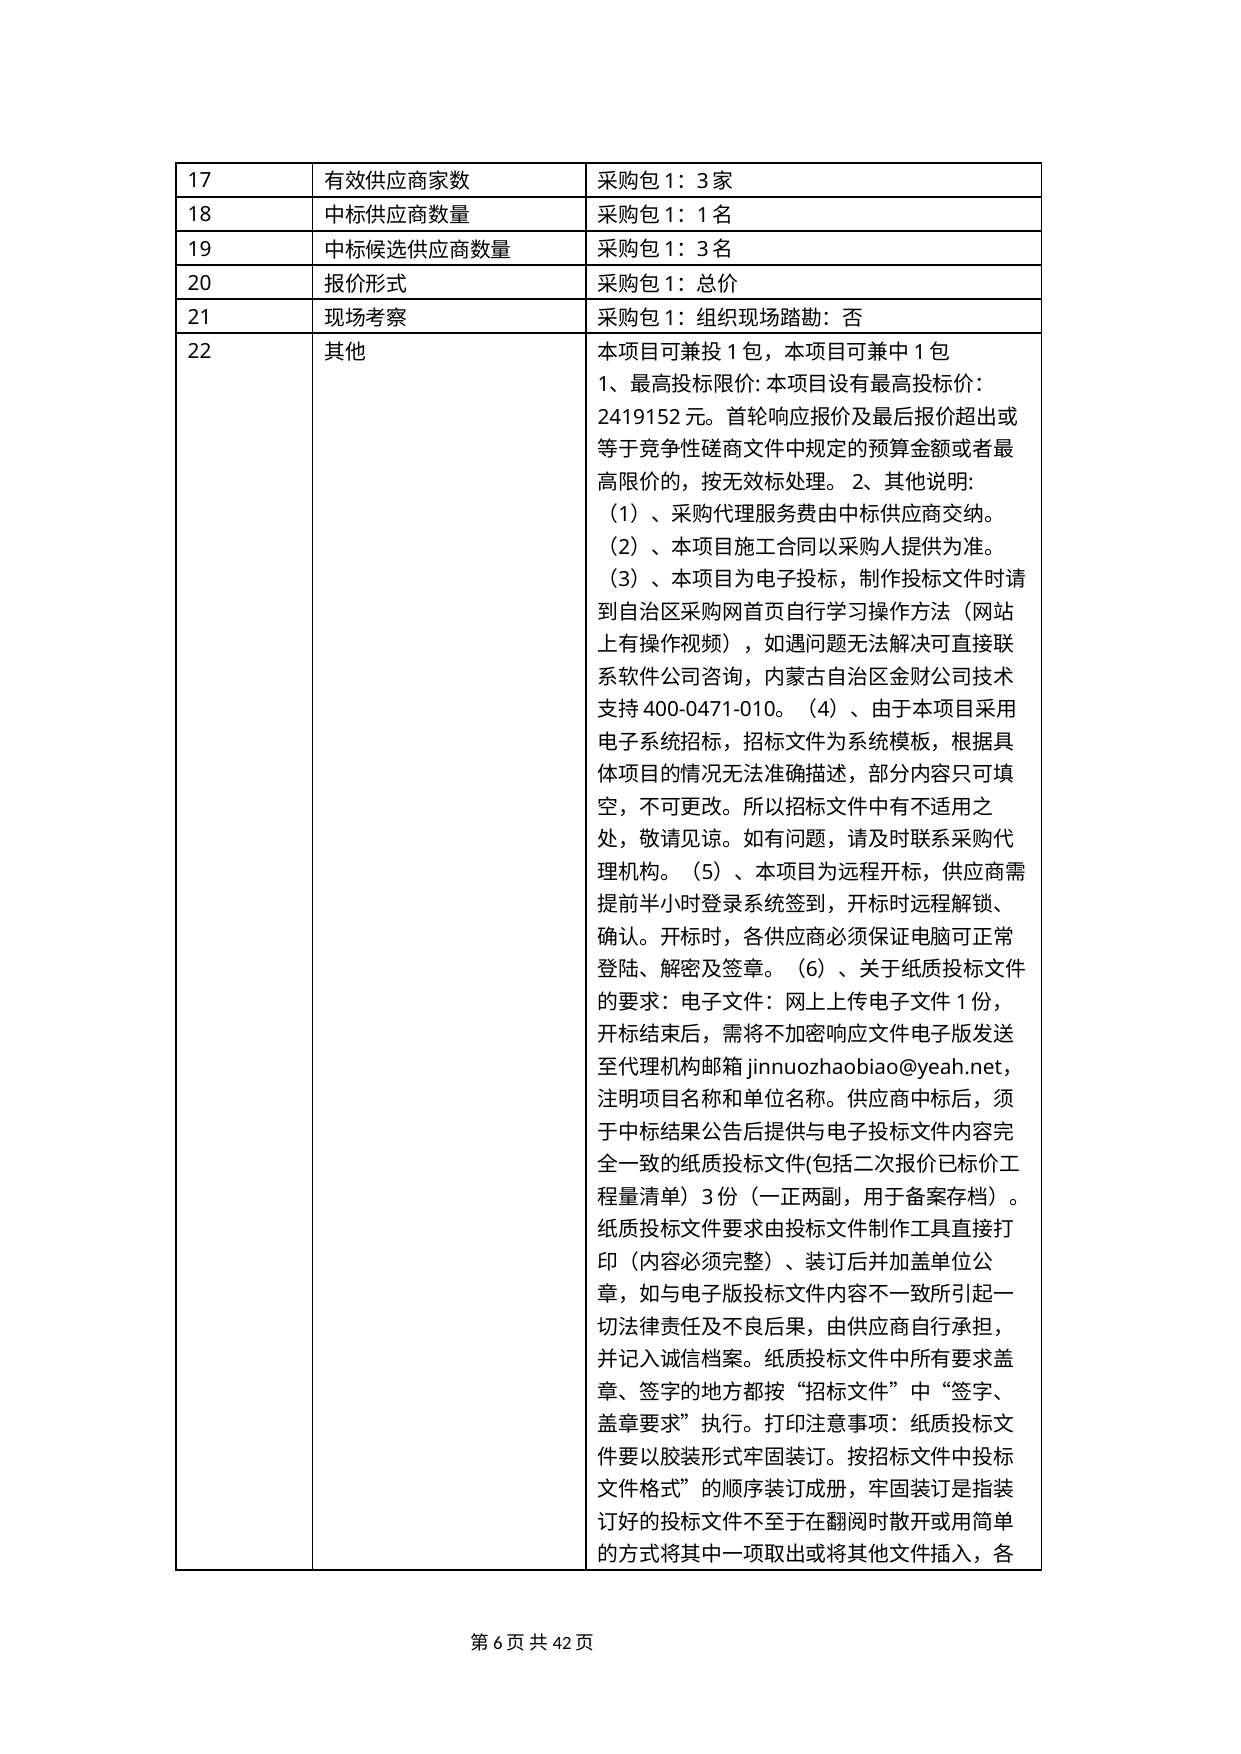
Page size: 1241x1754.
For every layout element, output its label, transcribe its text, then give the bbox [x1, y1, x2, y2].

table_cell 20 [177, 266, 312, 298]
table_cell 现场考察 [313, 300, 585, 332]
table_cell 17 [177, 164, 312, 196]
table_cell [587, 334, 1041, 1569]
table_cell 中标候选供应商数量 [313, 232, 585, 264]
table_cell 中标供应商数量 [313, 198, 585, 230]
table_cell 18 [177, 198, 312, 230]
table_cell 采购包1：1名 [587, 198, 1041, 230]
table_cell 19 [177, 232, 312, 264]
table_cell 有效供应商家数 [313, 164, 585, 196]
table_cell 采购包1：3家 [587, 164, 1041, 196]
table_cell 采购包1：组织现场踏勘：否 [587, 300, 1041, 332]
table_cell 22 [177, 334, 312, 1569]
table_cell 采购包1：总价 [587, 266, 1041, 298]
table_cell 其他 [313, 334, 585, 1569]
table_cell 21 [177, 300, 312, 332]
table_cell 报价形式 [313, 266, 585, 298]
table_cell 采购包1：3名 [587, 232, 1041, 264]
